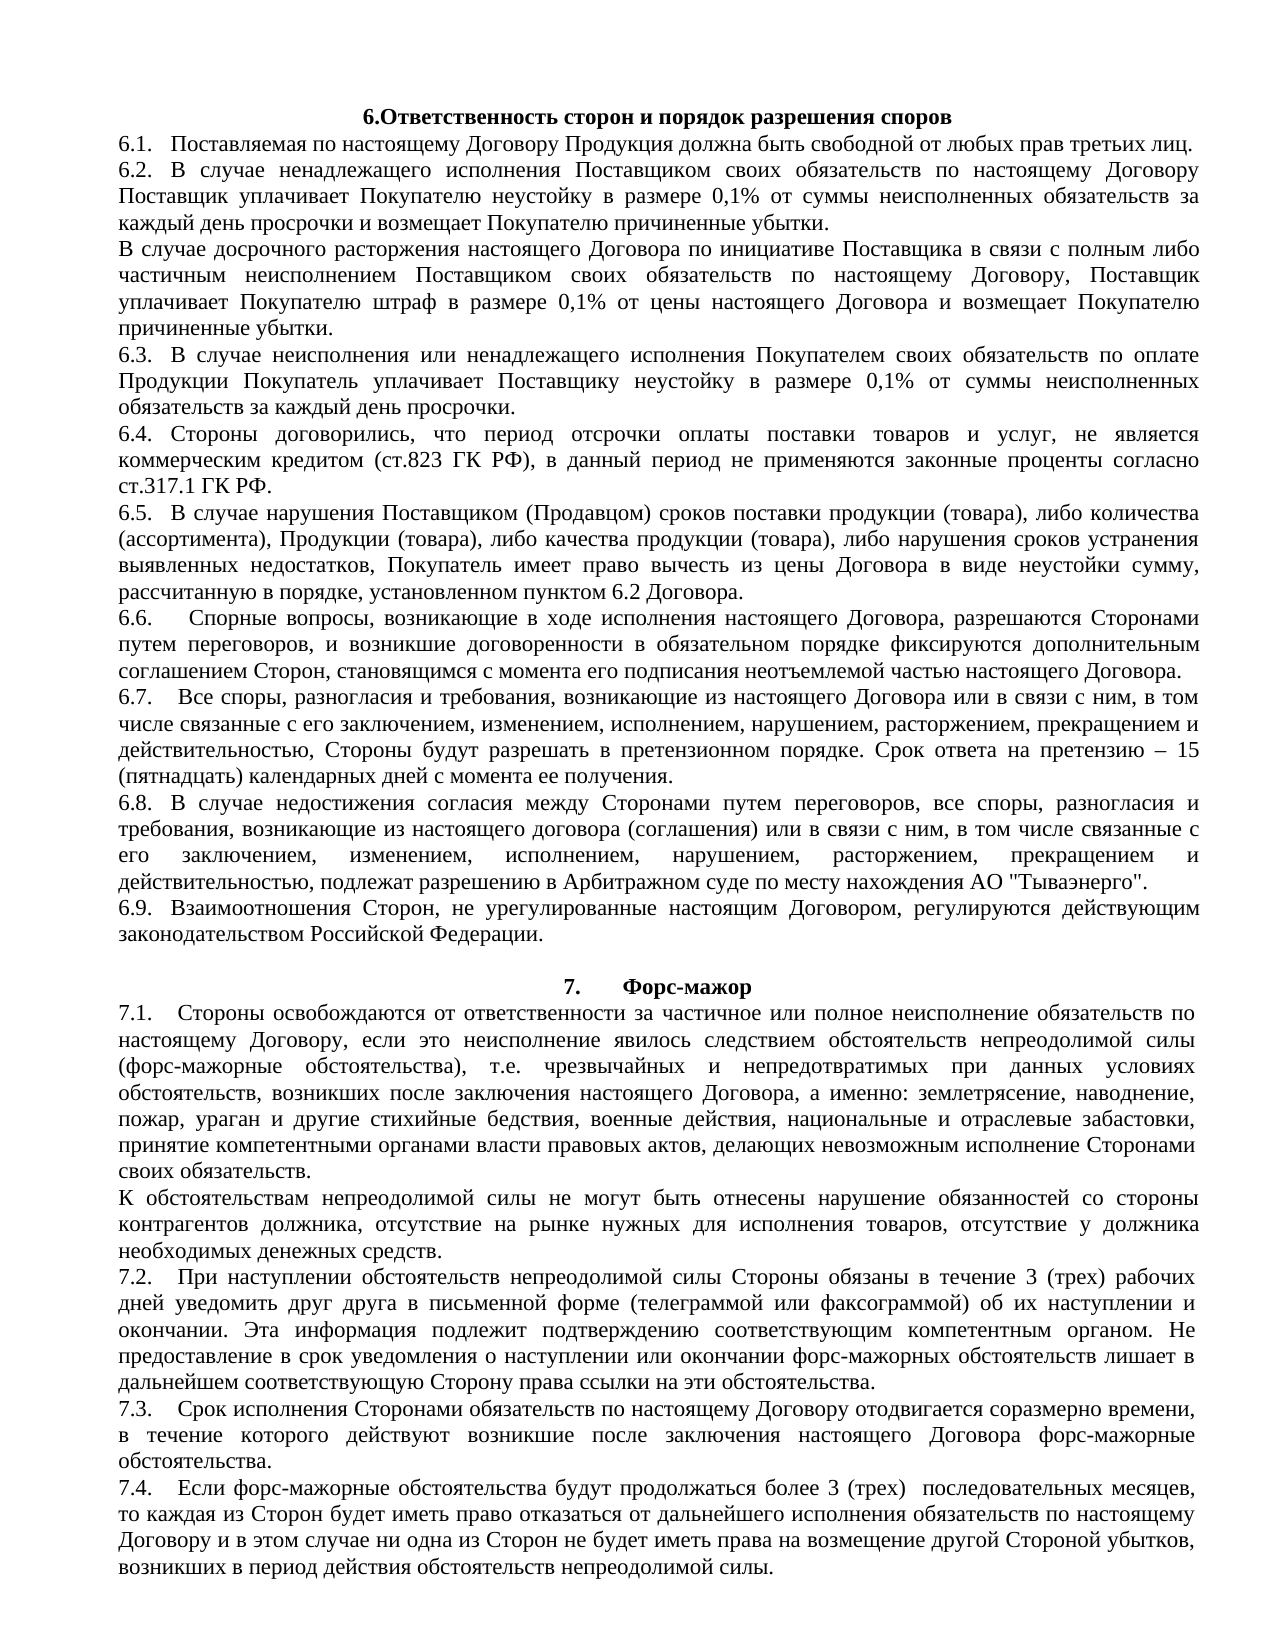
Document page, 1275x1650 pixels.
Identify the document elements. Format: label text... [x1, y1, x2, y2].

list В случае недостижения согласия между Сторонами путем переговоров, все споры, разногласия и требования, возникающие из настоящего договора (соглашения) или в связи с ним, в том числе связанные с его заключением, изменением, исполнением, нарушением, расторжением, прекращением и действительностью, подлежат разрешению в Арбитражном суде по месту нахождения АО "Тываэнерго". [118, 789, 1201, 894]
list Все споры, разногласия и требования, возникающие из настоящего Договора или в связи с ним, в том числе связанные с его заключением, изменением, исполнением, нарушением, расторжением, прекращением и действительностью, Стороны будут разрешать в претензионном порядке. Срок ответа на претензию – 15 (пятнадцать) календарных дней с момента ее получения. [118, 683, 1201, 789]
list В случае ненадлежащего исполнения Поставщиком своих обязательств по настоящему Договору Поставщик уплачивает Покупателю неустойку в размере 0,1% от суммы неисполненных обязательств за каждый день просрочки и возмещает Покупателю причиненные убытки. [118, 156, 1201, 235]
list Поставляемая по настоящему Договору Продукция должна быть свободной от любых прав третьих лиц. [118, 130, 1201, 156]
list При наступлении обстоятельств непреодолимой силы Стороны обязаны в течение 3 (трех) рабочих дней уведомить друг друга в письменной форме (телеграммой или факсограммой) об их наступлении и окончании. Эта информация подлежит подтверждению соответствующим компетентным органом. Не предоставление в срок уведомления о наступлении или окончании форс-мажорных обстоятельств лишает в дальнейшем соответствующую Сторону права ссылки на эти обстоятельства. [118, 1263, 1197, 1395]
text В случае досрочного расторжения настоящего Договора по инициативе Поставщика в связи с полным либо частичным неисполнением Поставщиком своих обязательств по настоящему Договору, Поставщик уплачивает Покупателю штраф в размере 0,1% от цены настоящего Договора и возмещает Покупателю причиненные убытки. [118, 235, 1201, 341]
list 6.Ответственность сторон и порядок разрешения споров [81, 103, 1197, 130]
list Взаимоотношения Сторон, не урегулированные настоящим Договором, регулируются действующим законодательством Российской Федерации. [118, 894, 1201, 947]
text К обстоятельствам непреодолимой силы не могут быть отнесены нарушение обязанностей со стороны контрагентов должника, отсутствие на рынке нужных для исполнения товаров, отсутствие у должника необходимых денежных средств. [118, 1184, 1201, 1263]
list Если форс-мажорные обстоятельства будут продолжаться более 3 (трех) последовательных месяцев, то каждая из Сторон будет иметь право отказаться от дальнейшего исполнения обязательств по настоящему Договору и в этом случае ни одна из Сторон не будет иметь права на возмещение другой Стороной убытков, возникших в период действия обстоятельств непреодолимой силы. [118, 1474, 1197, 1579]
list Форс-мажор [118, 973, 1197, 999]
list Стороны освобождаются от ответственности за частичное или полное неисполнение обязательств по настоящему Договору, если это неисполнение явилось следствием обстоятельств непреодолимой силы (форс-мажорные обстоятельства), т.е. чрезвычайных и непредотвратимых при данных условиях обстоятельств, возникших после заключения настоящего Договора, а именно: землетрясение, наводнение, пожар, ураган и другие стихийные бедствия, военные действия, национальные и отраслевые забастовки, принятие компетентными органами власти правовых актов, делающих невозможным исполнение Сторонами своих обязательств. [118, 999, 1197, 1184]
list В случае неисполнения или ненадлежащего исполнения Покупателем своих обязательств по оплате Продукции Покупатель уплачивает Поставщику неустойку в размере 0,1% от суммы неисполненных обязательств за каждый день просрочки. [118, 341, 1201, 420]
list Стороны договорились, что период отсрочки оплаты поставки товаров и услуг, не является коммерческим кредитом (ст.823 ГК РФ), в данный период не применяются законные проценты согласно ст.317.1 ГК РФ. [118, 420, 1201, 499]
list Спорные вопросы, возникающие в ходе исполнения настоящего Договора, разрешаются Сторонами путем переговоров, и возникшие договоренности в обязательном порядке фиксируются дополнительным соглашением Сторон, становящимся с момента его подписания неотъемлемой частью настоящего Договора. [118, 604, 1201, 683]
list В случае нарушения Поставщиком (Продавцом) сроков поставки продукции (товара), либо количества (ассортимента), Продукции (товара), либо качества продукции (товара), либо нарушения сроков устранения выявленных недостатков, Покупатель имеет право вычесть из цены Договора в виде неустойки сумму, рассчитанную в порядке, установленном пунктом 6.2 Договора. [118, 499, 1201, 604]
list Срок исполнения Сторонами обязательств по настоящему Договору отодвигается соразмерно времени, в течение которого действуют возникшие после заключения настоящего Договора форс-мажорные обстоятельства. [118, 1395, 1197, 1474]
